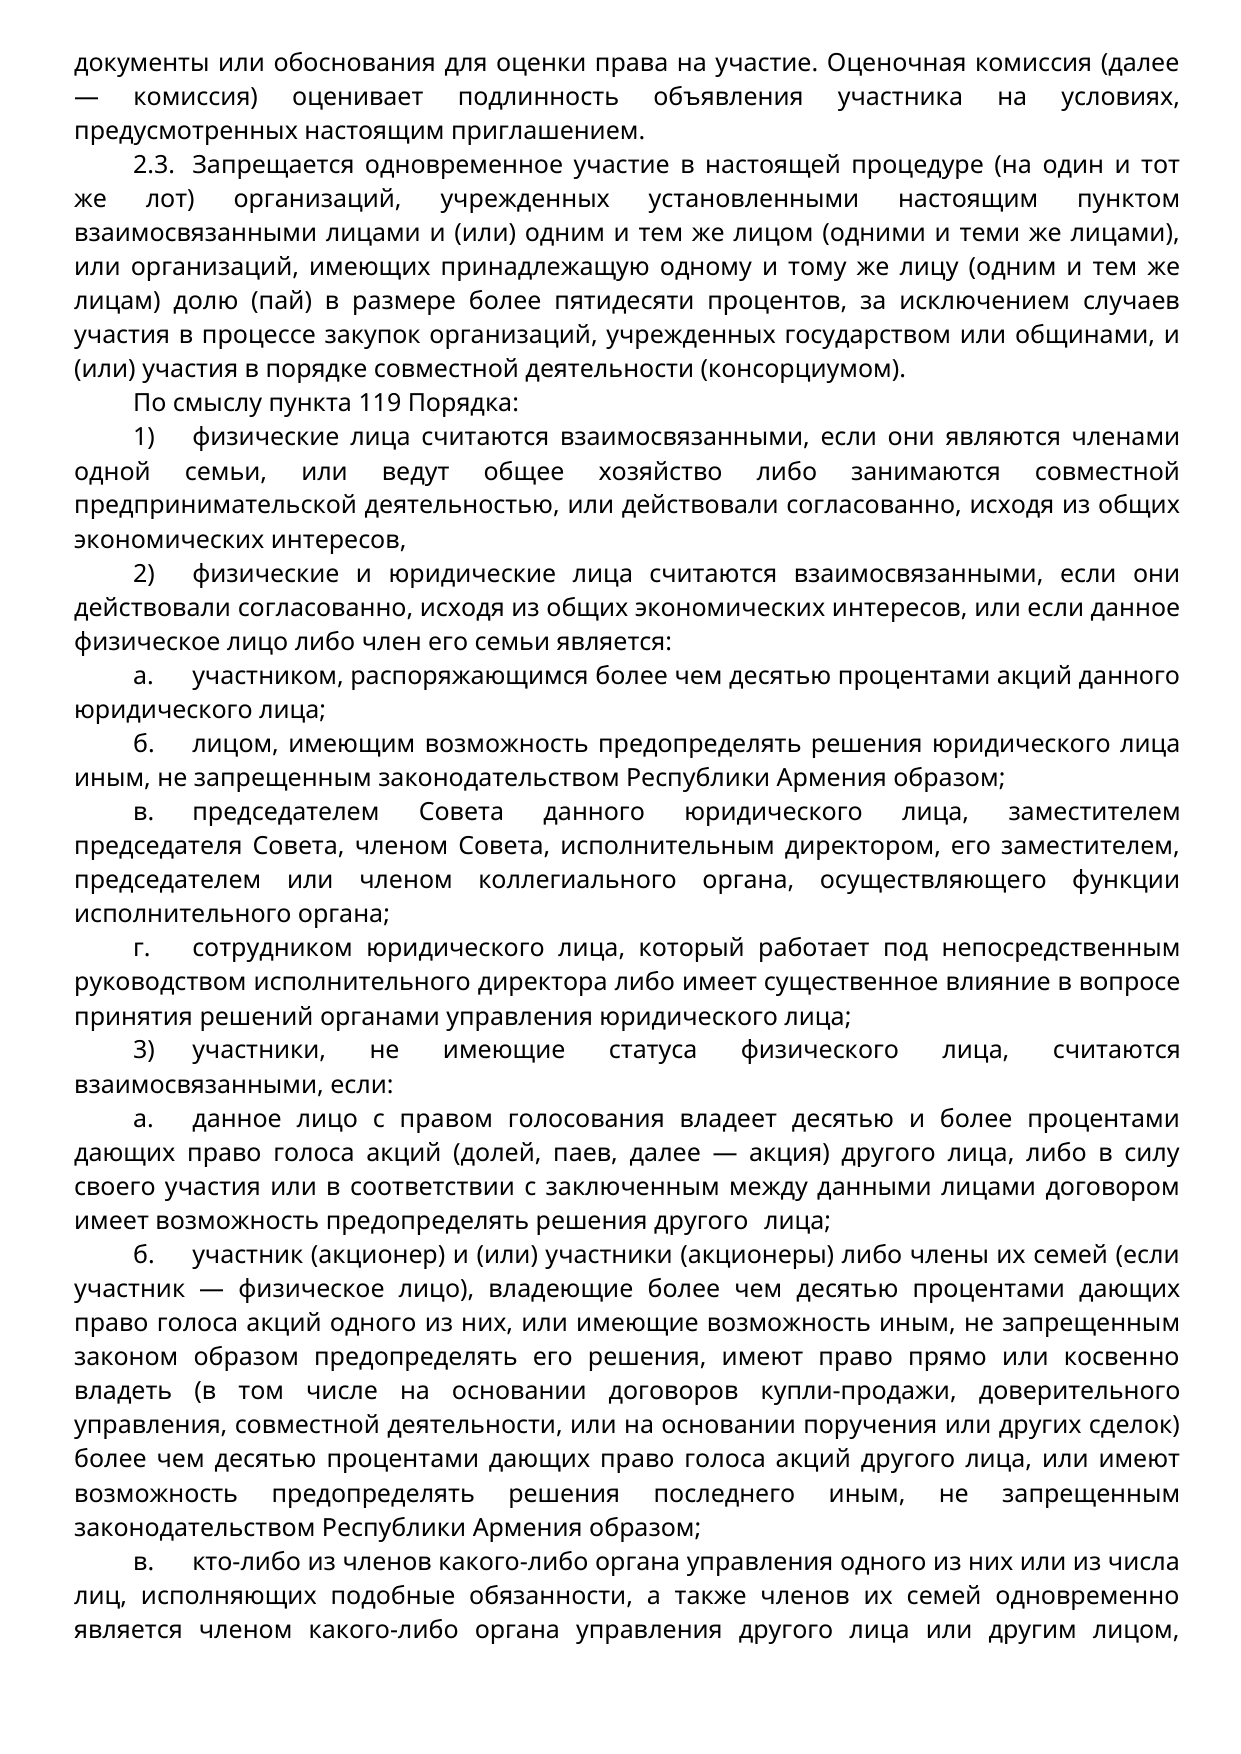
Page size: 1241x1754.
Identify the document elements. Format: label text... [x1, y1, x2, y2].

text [74, 1543, 1181, 1646]
text б. участник (акционер) и (или) участники (акционеры) либо члены их семей (если участник — физическое лицо), владеющие более чем десятью процентами дающих право голоса акций одного из них, или имеющие возможность иным, не запрещенным законом образом предопределять его решения, имеют право прямо или косвенно владеть (в том числе на основании договоров купли-продажи, доверительного управления, совместной деятельности, или на основании поручения или других сделок) более чем десятью процентами дающих право голоса акций другого лица, или имеют возможность предопределять решения последнего иным, не запрещенным законодательством Республики Армения образом; [74, 1237, 1181, 1543]
text в. председателем Совета данного юридического лица, заместителем председателя Совета, членом Совета, исполнительным директором, его заместителем, председателем или членом коллегиального органа, осуществляющего функции исполнительного органа; [74, 794, 1181, 930]
text По смыслу пункта 119 Порядка: [74, 385, 1181, 419]
text а. данное лицо с правом голосования владеет десятью и более процентами дающих право голоса акций (долей, паев, далее — акция) другого лица, либо в силу своего участия или в соответствии с заключенным между данными лицами договором имеет возможность предопределять решения другого лица; [74, 1100, 1181, 1237]
text г. сотрудником юридического лица, который работает под непосредственным руководством исполнительного директора либо имеет существенное влияние в вопросе принятия решений органами управления юридического лица; [74, 930, 1181, 1032]
text 2) физические и юридические лица считаются взаимосвязанными, если они действовали согласованно, исходя из общих экономических интересов, или если данное физическое лицо либо член его семьи является: [74, 555, 1181, 657]
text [74, 44, 1181, 147]
text а. участником, распоряжающимся более чем десятью процентами акций данного юридического лица; [74, 657, 1181, 726]
text 1) физические лица считаются взаимосвязанными, если они являются членами одной семьи, или ведут общее хозяйство либо занимаются совместной предпринимательской деятельностью, или действовали согласованно, исходя из общих экономических интересов, [74, 419, 1181, 555]
text 2.3. Запрещается одновременное участие в настоящей процедуре (на один и тот же лот) организаций, учрежденных установленными настоящим пунктом взаимосвязанными лицами и (или) одним и тем же лицом (одними и теми же лицами), или организаций, имеющих принадлежащую одному и тому же лицу (одним и тем же лицам) долю (пай) в размере более пятидесяти процентов, за исключением случаев участия в процессе закупок организаций, учрежденных государством или общинами, и (или) участия в порядке совместной деятельности (консорциумом). [74, 147, 1181, 385]
text б. лицом, имеющим возможность предопределять решения юридического лица иным, не запрещенным законодательством Республики Армения образом; [74, 726, 1181, 794]
text 3) участники, не имеющие статуса физического лица, считаются взаимосвязанными, если: [74, 1032, 1181, 1100]
